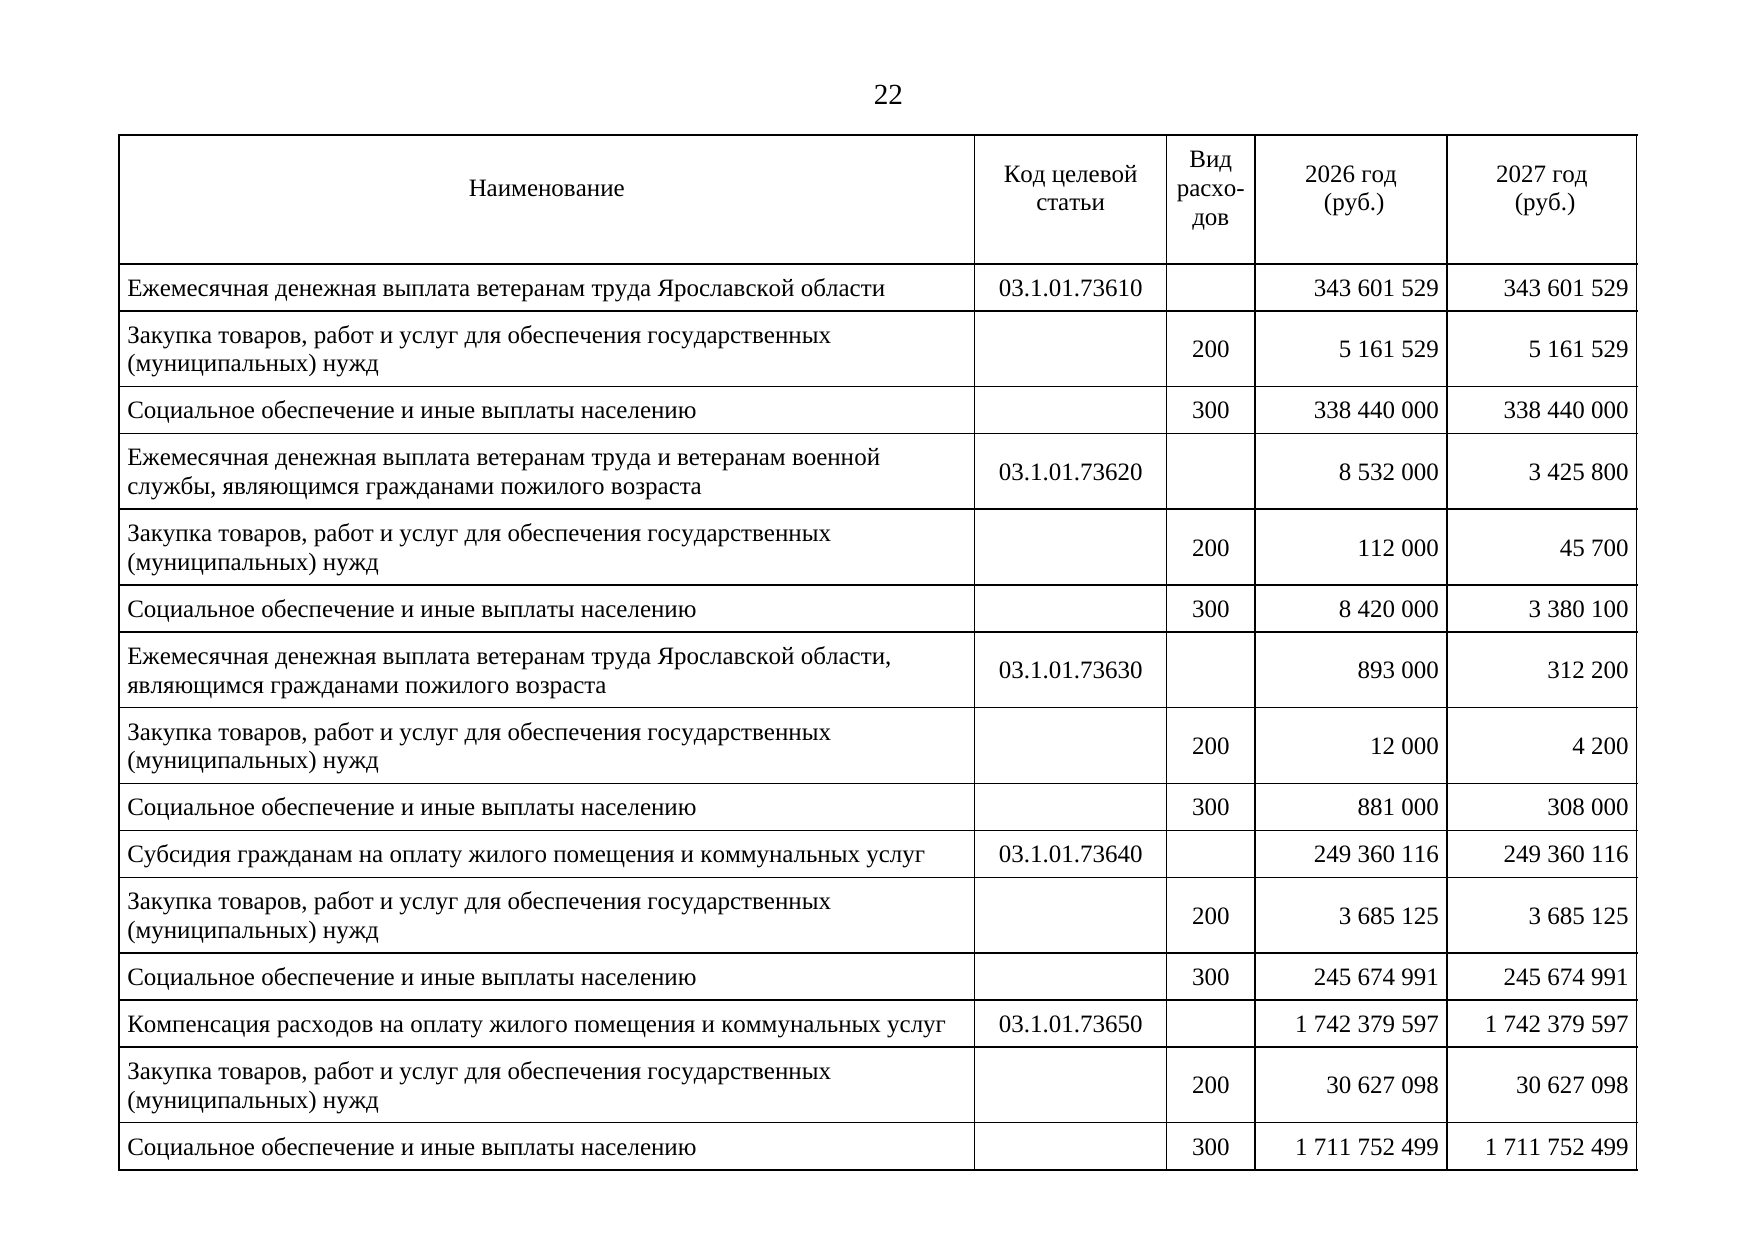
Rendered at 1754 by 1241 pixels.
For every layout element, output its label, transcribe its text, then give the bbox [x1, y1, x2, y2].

table_cell [975, 387, 1166, 433]
table_cell [1167, 1001, 1254, 1046]
table_cell [1167, 434, 1254, 508]
table_cell 3 425 800 [1448, 434, 1636, 508]
table_cell 3 685 125 [1448, 878, 1636, 952]
table_cell Закупка товаров, работ и услуг для обеспечения государственных (муниципальных) нужд [120, 878, 974, 952]
table_cell 03.1.01.73620 [975, 434, 1166, 508]
table_cell 03.1.01.73630 [975, 633, 1166, 707]
table_header Вид расхо- дов [1167, 136, 1254, 263]
table_cell Социальное обеспечение и иные выплаты населению [120, 1123, 974, 1169]
table_cell Социальное обеспечение и иные выплаты населению [120, 586, 974, 631]
table_cell 30 627 098 [1256, 1048, 1446, 1122]
table_cell 5 161 529 [1448, 312, 1636, 386]
table_cell [1167, 831, 1254, 876]
table_header Код целевой статьи [975, 136, 1166, 263]
table_cell 312 200 [1448, 633, 1636, 707]
table_cell Закупка товаров, работ и услуг для обеспечения государственных (муниципальных) нужд [120, 312, 974, 386]
table_cell 03.1.01.73650 [975, 1001, 1166, 1046]
table_cell [975, 1123, 1166, 1169]
table_cell 338 440 000 [1448, 387, 1636, 433]
table_cell 5 161 529 [1256, 312, 1446, 386]
table_cell [1167, 265, 1254, 310]
table_cell 300 [1167, 1123, 1254, 1169]
table_cell 1 711 752 499 [1448, 1123, 1636, 1169]
table_cell 343 601 529 [1256, 265, 1446, 310]
table_cell Социальное обеспечение и иные выплаты населению [120, 387, 974, 433]
table_cell [975, 878, 1166, 952]
table_cell 4 200 [1448, 708, 1636, 782]
table_cell [975, 784, 1166, 829]
table_cell [975, 708, 1166, 782]
table_cell 1 742 379 597 [1448, 1001, 1636, 1046]
table_cell 245 674 991 [1256, 954, 1446, 999]
table_header 2026 год (руб.) [1256, 136, 1446, 263]
table_cell 3 685 125 [1256, 878, 1446, 952]
table_cell [975, 312, 1166, 386]
table_cell 893 000 [1256, 633, 1446, 707]
table_cell [975, 954, 1166, 999]
table_cell [975, 510, 1166, 584]
table_cell Ежемесячная денежная выплата ветеранам труда Ярославской области [120, 265, 974, 310]
table_cell 03.1.01.73610 [975, 265, 1166, 310]
table_cell Ежемесячная денежная выплата ветеранам труда Ярославской области, являющимся гражданами пожилого возраста [120, 633, 974, 707]
table_cell 308 000 [1448, 784, 1636, 829]
table_cell 300 [1167, 387, 1254, 433]
table_cell 12 000 [1256, 708, 1446, 782]
table_cell 45 700 [1448, 510, 1636, 584]
table_header 2027 год (руб.) [1448, 136, 1636, 263]
table_cell 1 711 752 499 [1256, 1123, 1446, 1169]
table_cell Субсидия гражданам на оплату жилого помещения и коммунальных услуг [120, 831, 974, 876]
table_cell 343 601 529 [1448, 265, 1636, 310]
table_cell 200 [1167, 510, 1254, 584]
table_cell Закупка товаров, работ и услуг для обеспечения государственных (муниципальных) нужд [120, 708, 974, 782]
table_cell 1 742 379 597 [1256, 1001, 1446, 1046]
table_cell 300 [1167, 954, 1254, 999]
table_cell 8 420 000 [1256, 586, 1446, 631]
table_cell Социальное обеспечение и иные выплаты населению [120, 784, 974, 829]
table_cell Социальное обеспечение и иные выплаты населению [120, 954, 974, 999]
table_cell 245 674 991 [1448, 954, 1636, 999]
table_cell Закупка товаров, работ и услуг для обеспечения государственных (муниципальных) нужд [120, 1048, 974, 1122]
table_cell 03.1.01.73640 [975, 831, 1166, 876]
table_header Наименование [120, 136, 974, 263]
table_cell Ежемесячная денежная выплата ветеранам труда и ветеранам военной службы, являющимся гражданами пожилого возраста [120, 434, 974, 508]
table_cell Компенсация расходов на оплату жилого помещения и коммунальных услуг [120, 1001, 974, 1046]
table_cell 249 360 116 [1448, 831, 1636, 876]
table_cell 200 [1167, 878, 1254, 952]
table_cell 338 440 000 [1256, 387, 1446, 433]
table_cell 200 [1167, 708, 1254, 782]
table_cell 249 360 116 [1256, 831, 1446, 876]
table_cell 8 532 000 [1256, 434, 1446, 508]
table_cell 3 380 100 [1448, 586, 1636, 631]
table_cell [975, 586, 1166, 631]
table_cell 300 [1167, 784, 1254, 829]
table_cell 30 627 098 [1448, 1048, 1636, 1122]
table_cell 881 000 [1256, 784, 1446, 829]
table_cell 200 [1167, 312, 1254, 386]
table_cell Закупка товаров, работ и услуг для обеспечения государственных (муниципальных) нужд [120, 510, 974, 584]
table_cell [975, 1048, 1166, 1122]
table_cell 300 [1167, 586, 1254, 631]
table_cell 112 000 [1256, 510, 1446, 584]
table_cell [1167, 633, 1254, 707]
table_cell 200 [1167, 1048, 1254, 1122]
